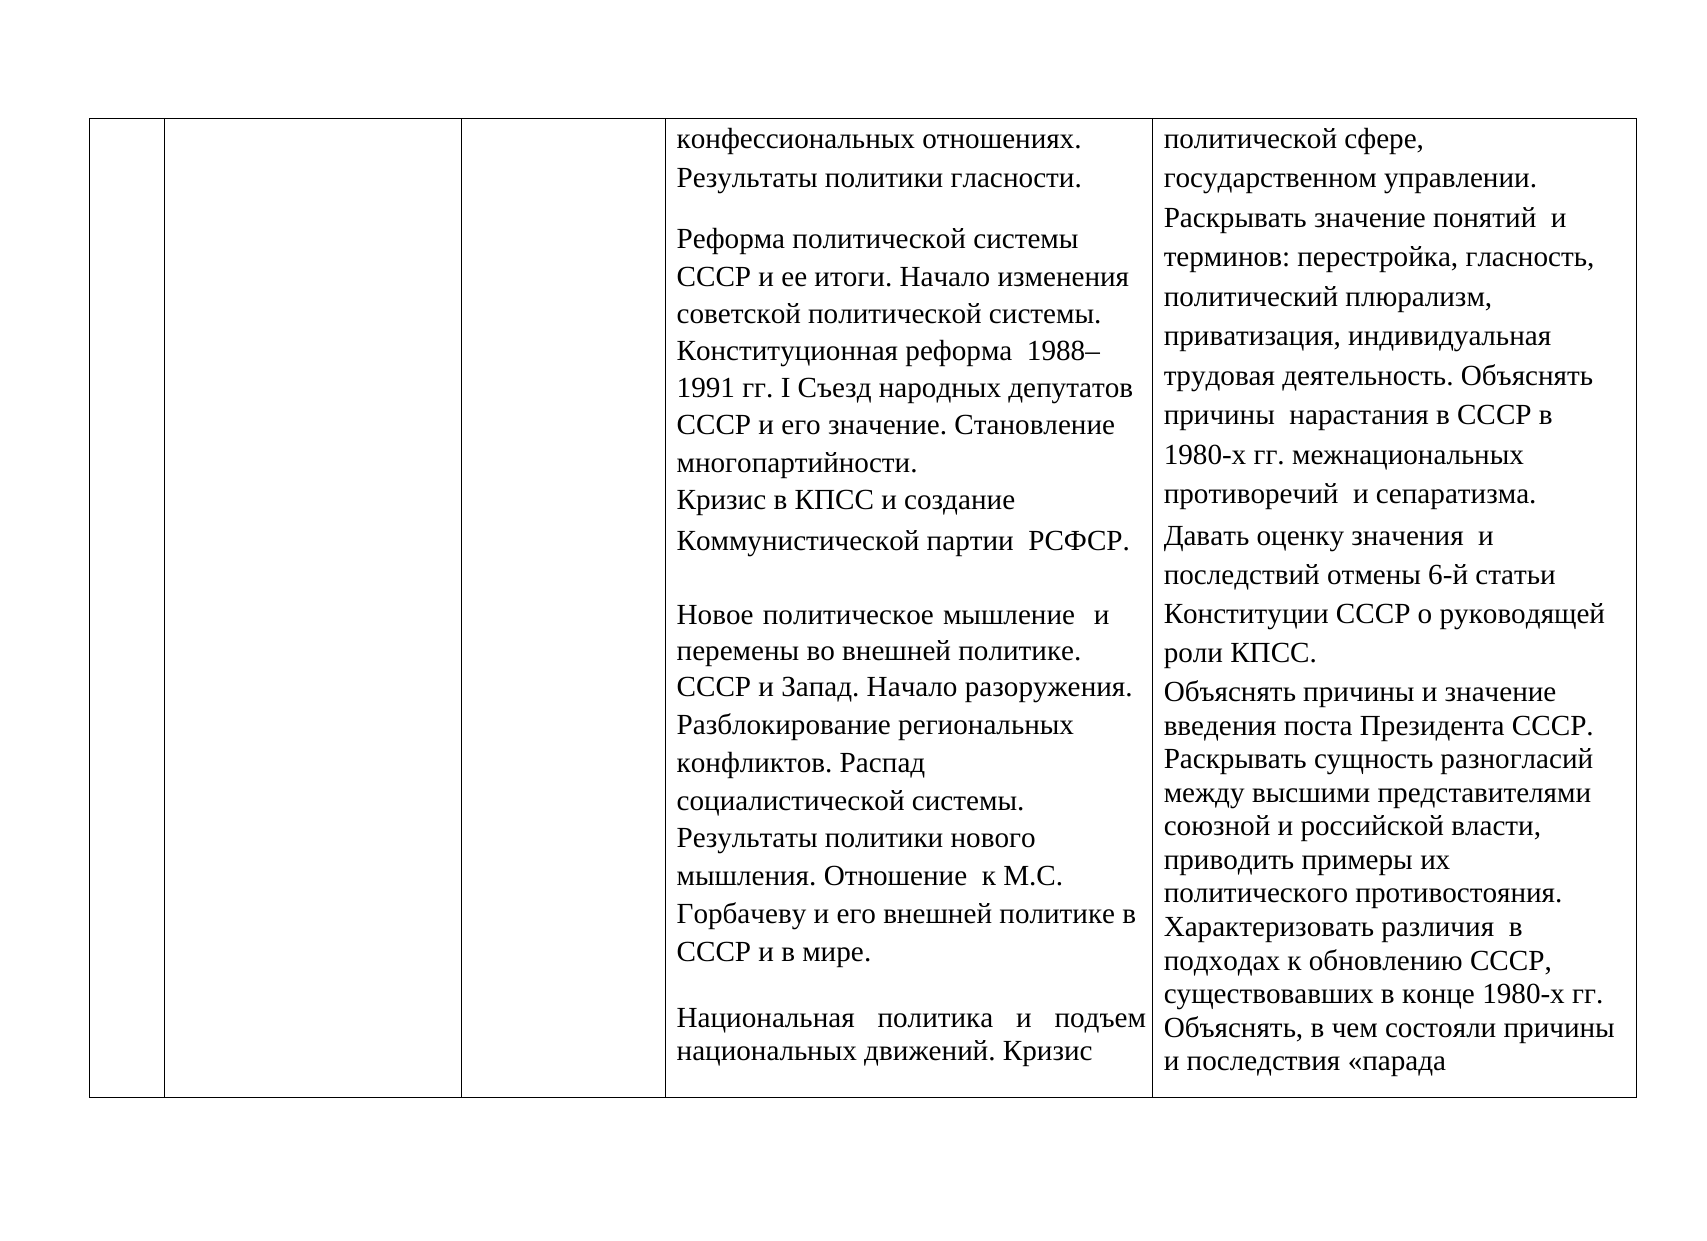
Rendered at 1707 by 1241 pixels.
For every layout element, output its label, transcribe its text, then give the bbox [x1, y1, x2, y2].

table_cell политической сфере, государственном управлении. Раскрывать значение понятий и терминов: перестройка, гласность, политический плюрализм, приватизация, индивидуальная трудовая деятельность. Объяснять причины нарастания в СССР в 1980-х гг. межнациональных противоречий и сепаратизма. Давать оценку значения и последствий отмены 6-й статьи Конституции СССР о руководящей роли КПСС. Объяснять причины и значение введения поста Президента СССР. Раскрывать сущность разногласий между высшими представителями союзной и российской власти, приводить примеры их политического противостояния. Характеризовать различия в подходах к обновлению СССР, существовавших в конце 1980-х гг. Объяснять, в чем состояли причины и последствия «парада [1153, 119, 1636, 1097]
table_cell [90, 119, 164, 1097]
table_cell [462, 119, 665, 1097]
table_cell конфессиональных отношениях. Результаты политики гласности. Реформа политической системы СССР и ее итоги. Начало изменения советской политической системы. Конституционная реформа 1988–1991 гг. I Съезд народных депутатов СССР и его значение. Становление многопартийности. Кризис в КПСС и создание Коммунистической партии РСФСР. Новое политическое мышление и перемены во внешней политике. СССР и Запад. Начало разоружения. Разблокирование региональных конфликтов. Распад социалистической системы. Результаты политики нового мышления. Отношение к М.С. Горбачеву и его внешней политике в СССР и в мире. Национальная политика и подъем национальных движений. Кризис [666, 119, 1152, 1097]
table_cell [165, 119, 461, 1097]
